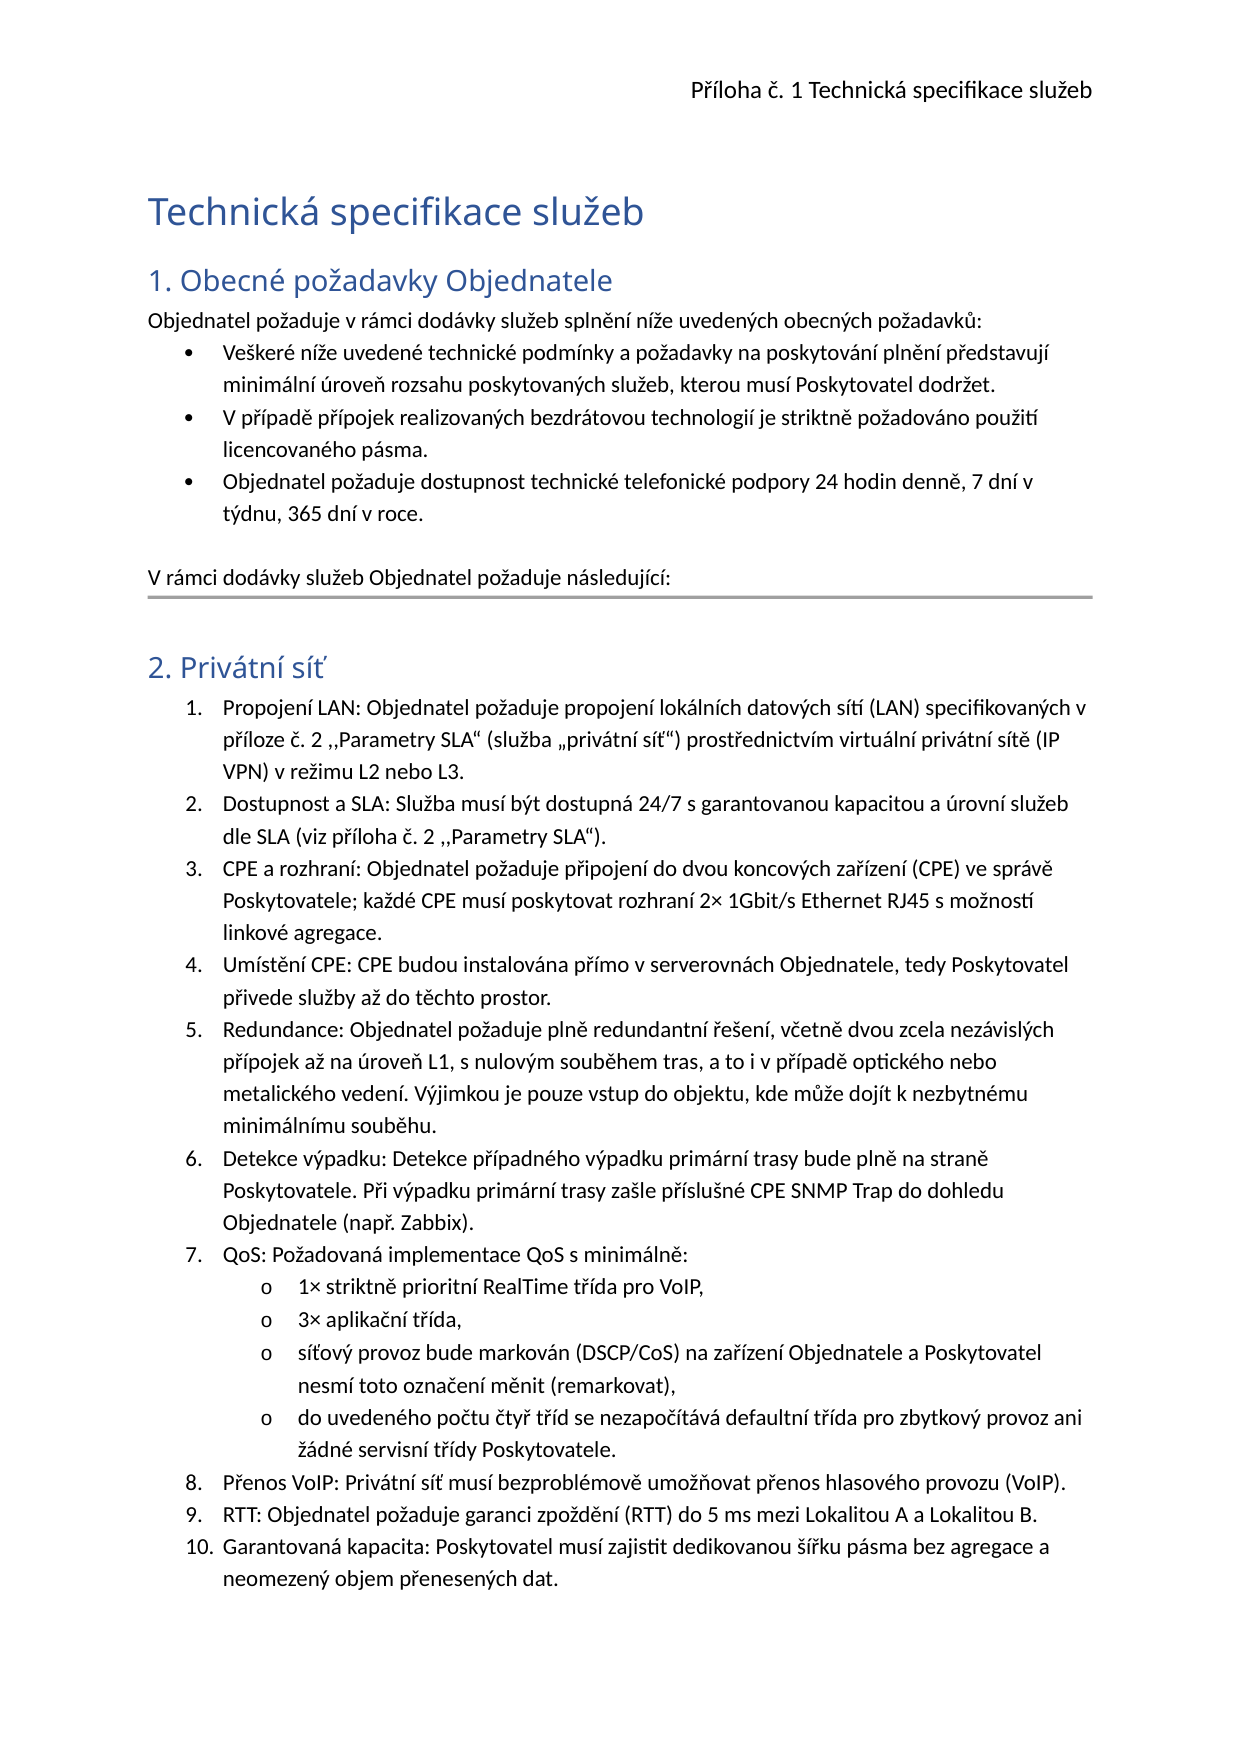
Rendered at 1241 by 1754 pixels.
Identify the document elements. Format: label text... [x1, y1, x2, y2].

list 1× striktně prioritní RealTime třída pro VoIP, [260, 1272, 1093, 1301]
text Objednatel požaduje v rámci dodávky služeb splnění níže uvedených obecných požadavků: [148, 306, 1093, 334]
list QoS: Požadovaná implementace QoS s minimálně: [185, 1240, 1093, 1268]
list Garantovaná kapacita: Poskytovatel musí zajistit dedikovanou šířku pásma bez agregace a neomezený objem přenesených dat. [185, 1532, 1093, 1592]
list do uvedeného počtu čtyř tříd se nezapočítává defaultní třída pro zbytkový provoz ani žádné servisní třídy Poskytovatele. [260, 1403, 1093, 1464]
list CPE a rozhraní: Objednatel požaduje připojení do dvou koncových zařízení (CPE) ve správě Poskytovatele; každé CPE musí poskytovat rozhraní 2× 1Gbit/s Ethernet RJ45 s možností linkové agregace. [185, 854, 1093, 946]
subtitle Technická specifikace služeb [148, 185, 1093, 236]
list 3× aplikační třída, [260, 1305, 1093, 1334]
list V případě přípojek realizovaných bezdrátovou technologií je striktně požadováno použití licencovaného pásma. [185, 403, 1093, 463]
list Dostupnost a SLA: Služba musí být dostupná 24/7 s garantovanou kapacitou a úrovní služeb dle SLA (viz příloha č. 2 ,,Parametry SLA“). [185, 789, 1093, 850]
subtitle 1. Obecné požadavky Objednatele [148, 260, 1093, 300]
list Propojení LAN: Objednatel požaduje propojení lokálních datových sítí (LAN) specifikovaných v příloze č. 2 ,,Parametry SLA“ (služba „privátní síť“) prostřednictvím virtuální privátní sítě (IP VPN) v režimu L2 nebo L3. [185, 693, 1093, 785]
list Redundance: Objednatel požaduje plně redundantní řešení, včetně dvou zcela nezávislých přípojek až na úroveň L1, s nulovým souběhem tras, a to i v případě optického nebo metalického vedení. Výjimkou je pouze vstup do objektu, kde může dojít k nezbytnému minimálnímu souběhu. [185, 1015, 1093, 1139]
list síťový provoz bude markován (DSCP/CoS) na zařízení Objednatele a Poskytovatel nesmí toto označení měnit (remarkovat), [260, 1338, 1093, 1399]
list Objednatel požaduje dostupnost technické telefonické podpory 24 hodin denně, 7 dní v týdnu, 365 dní v roce. [185, 467, 1093, 527]
subtitle 2. Privátní síť [148, 647, 1093, 687]
list Detekce výpadku: Detekce případného výpadku primární trasy bude plně na straně Poskytovatele. Při výpadku primární trasy zašle příslušné CPE SNMP Trap do dohledu Objednatele (např. Zabbix). [185, 1144, 1093, 1236]
text V rámci dodávky služeb Objednatel požaduje následující: [148, 563, 1093, 592]
list RTT: Objednatel požaduje garanci zpoždění (RTT) do 5 ms mezi Lokalitou A a Lokalitou B. [185, 1500, 1093, 1528]
list Přenos VoIP: Privátní síť musí bezproblémově umožňovat přenos hlasového provozu (VoIP). [185, 1468, 1093, 1496]
list Veškeré níže uvedené technické podmínky a požadavky na poskytování plnění představují minimální úroveň rozsahu poskytovaných služeb, kterou musí Poskytovatel dodržet. [185, 338, 1093, 398]
list Umístění CPE: CPE budou instalována přímo v serverovnách Objednatele, tedy Poskytovatel přivede služby až do těchto prostor. [185, 951, 1093, 1011]
